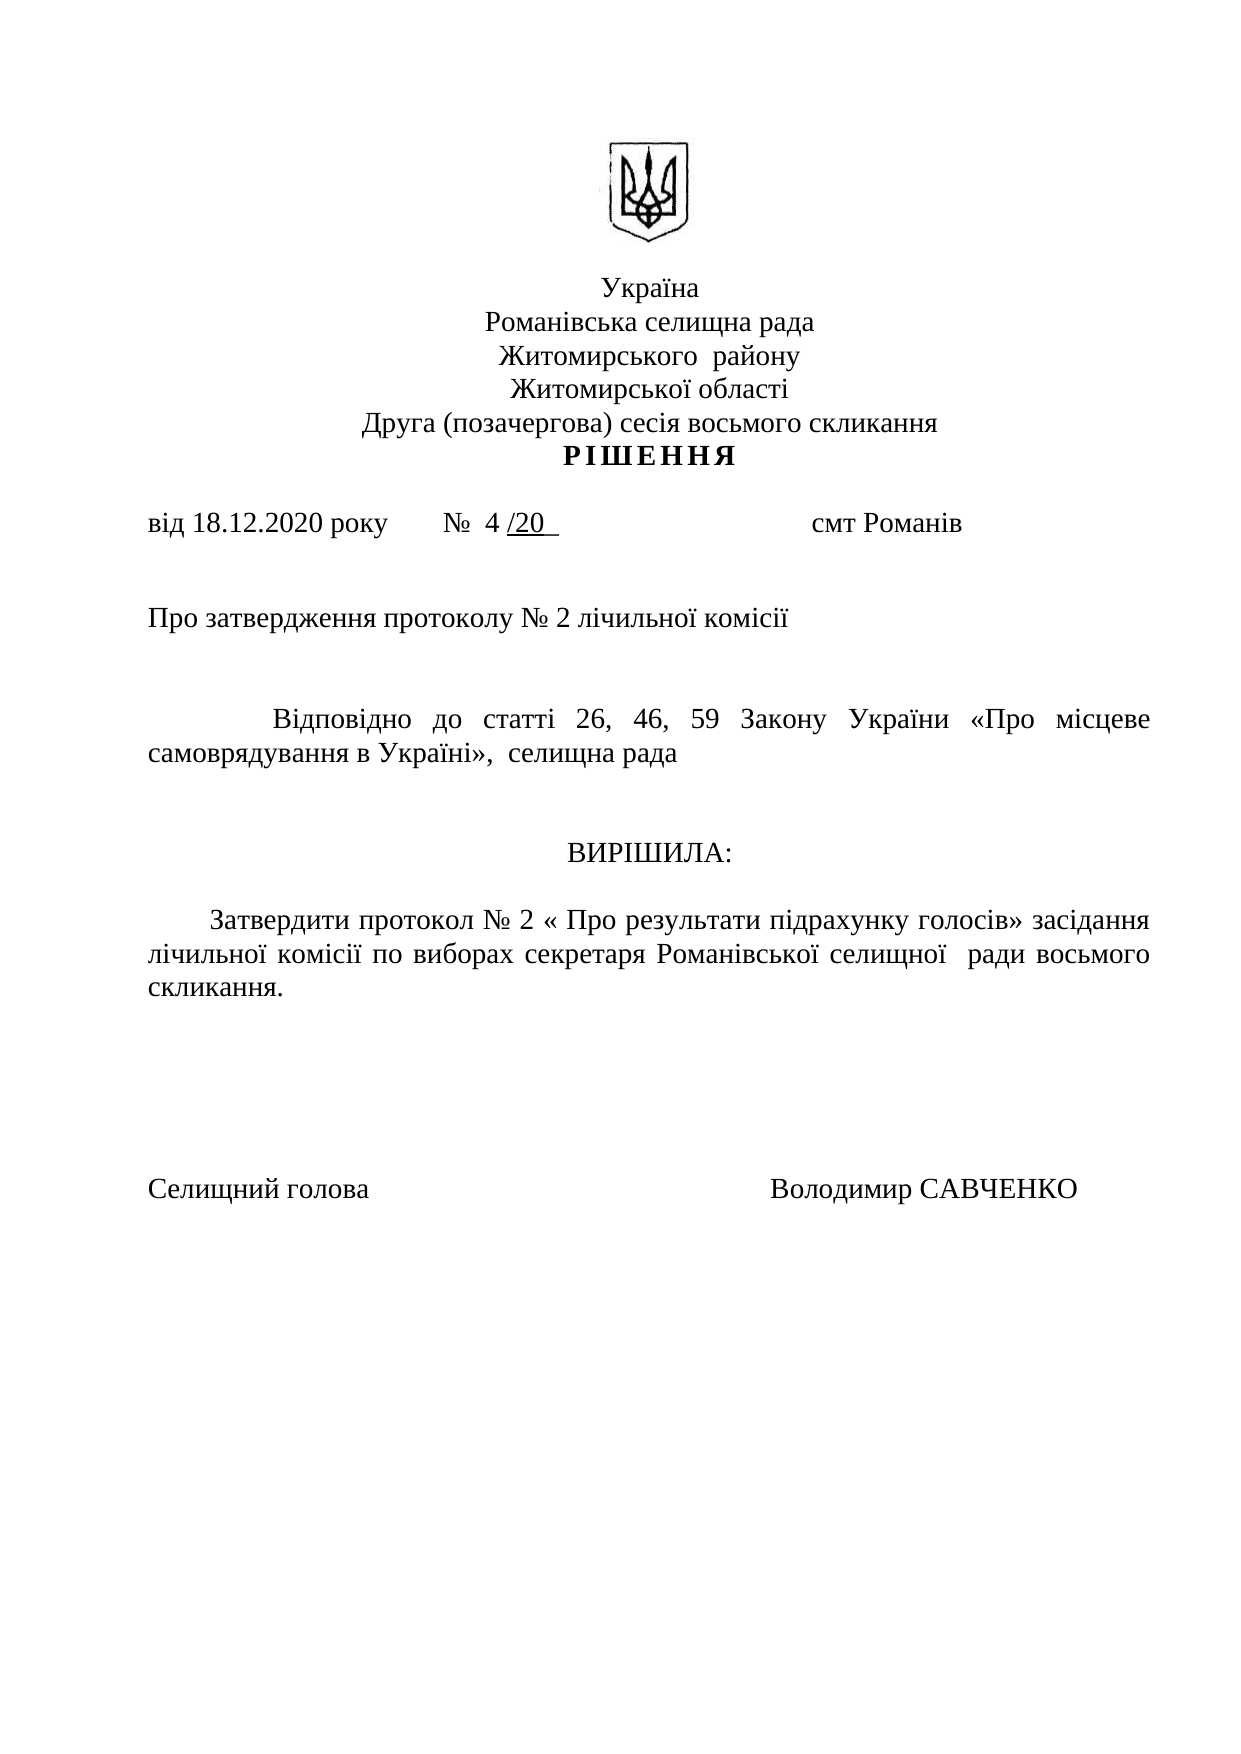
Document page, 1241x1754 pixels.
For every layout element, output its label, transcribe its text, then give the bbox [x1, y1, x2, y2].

text ВИРІШИЛА: [148, 835, 1152, 869]
picture [599, 122, 698, 246]
text Р І Ш Е Н Н Я [148, 438, 1152, 472]
text Про затвердження протоколу № 2 лічильної комісії [148, 601, 1152, 634]
text Друга (позачергова) сесія восьмого скликання [148, 405, 1152, 438]
text Затвердити протокол № 2 « Про результати підрахунку голосів» засідання лічильної комісії по виборах секретаря Романівської селищної ради восьмого скликання. [148, 902, 1152, 1003]
text Житомирського району [148, 338, 1152, 371]
text Відповідно до статті 26, 46, 59 Закону України «Про місцеве самоврядування в Україні», селищна рада [148, 701, 1152, 768]
text від 18.12.2020 року № 4 /20_ смт Романів [148, 505, 1152, 539]
text Романівська селищна рада [148, 304, 1152, 338]
text Україна [148, 271, 1152, 304]
text Житомирської області [148, 371, 1152, 405]
text Селищний голова Володимир САВЧЕНКО [148, 1171, 1152, 1204]
